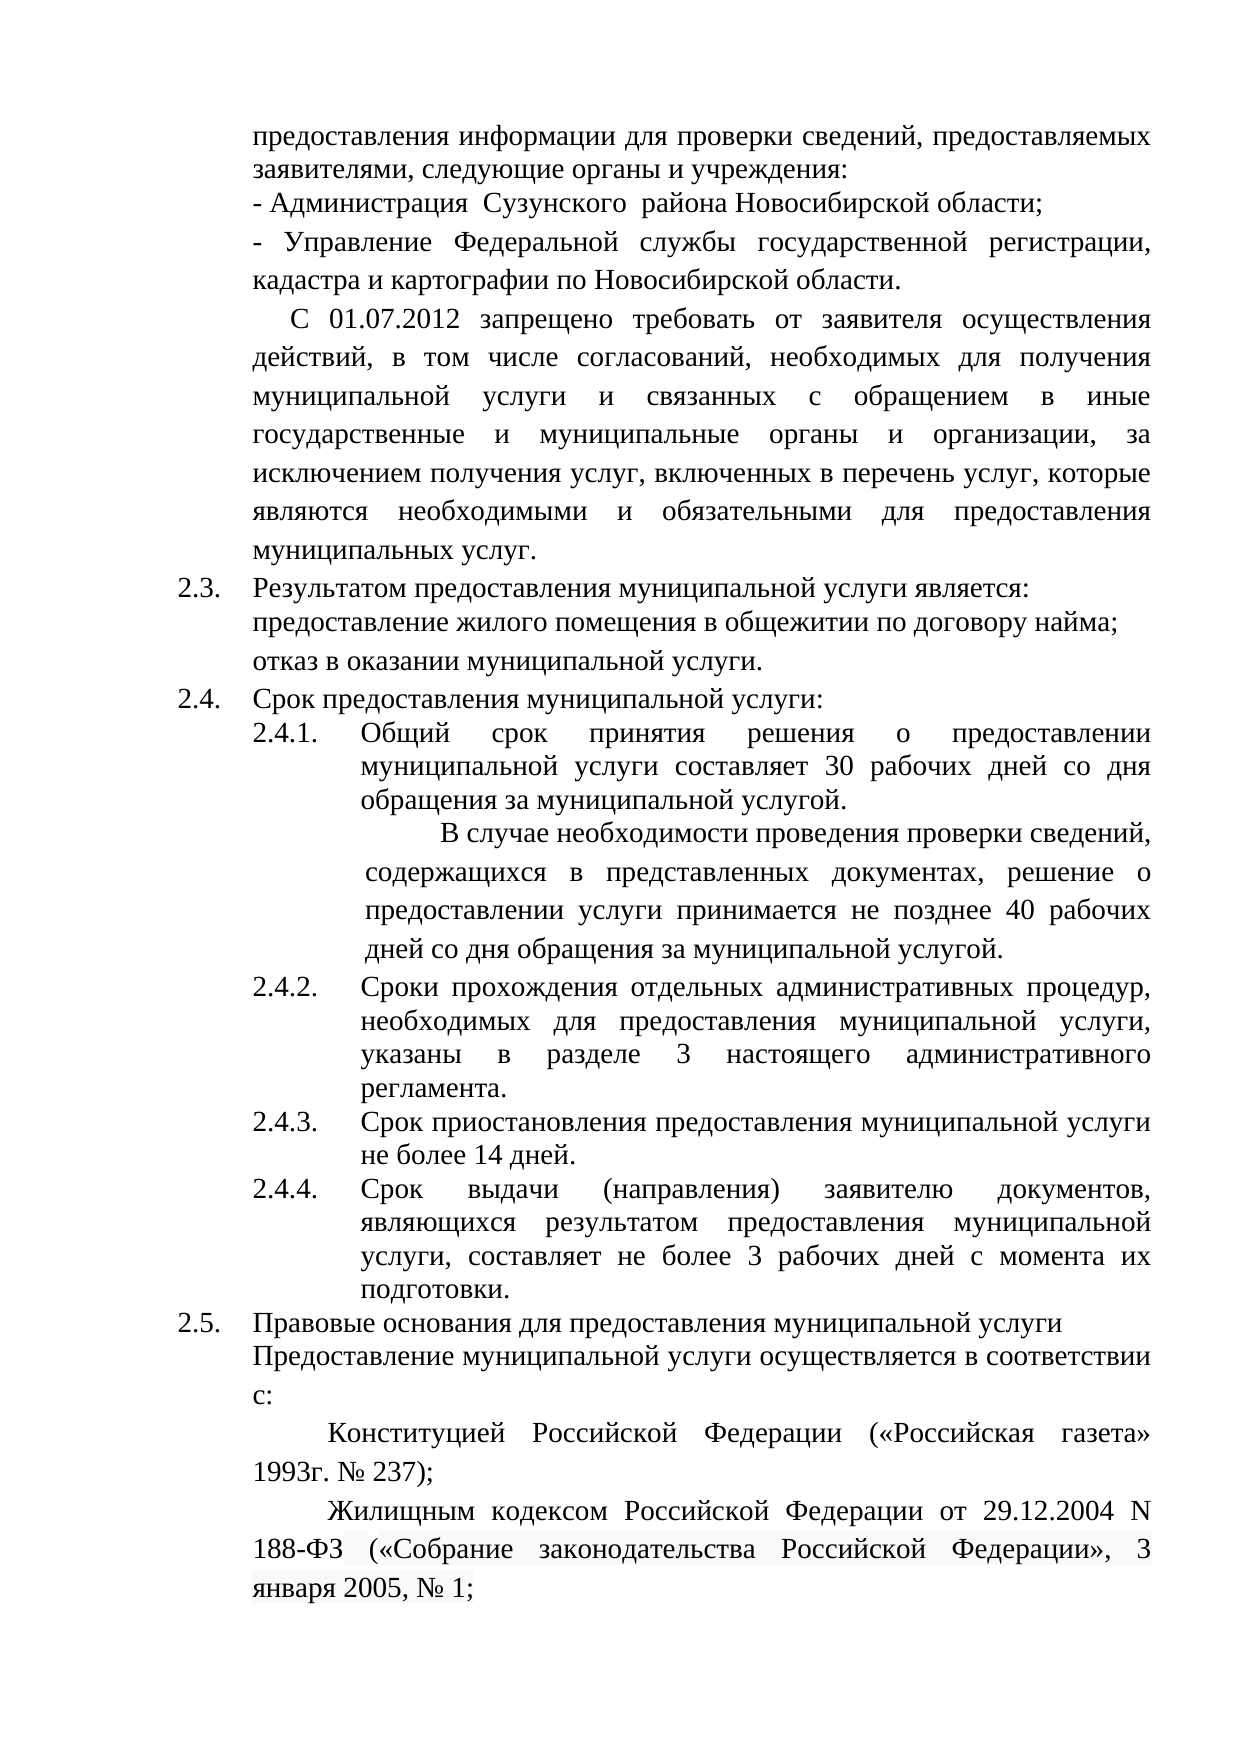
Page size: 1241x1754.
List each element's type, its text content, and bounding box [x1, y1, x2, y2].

text Предоставление муниципальной услуги осуществляется в соответствии с: [252, 1338, 1152, 1411]
list Общий срок принятия решения о предоставлении муниципальной услуги составляет 30 рабочих дней со дня обращения за муниципальной услугой. [252, 715, 1152, 815]
list Результатом предоставления муниципальной услуги является: [177, 571, 1152, 604]
text - Управление Федеральной службы государственной регистрации, кадастра и картографии по Новосибирской области. [252, 224, 1152, 296]
text - Администрация Сузунского района Новосибирской области; [252, 185, 1152, 219]
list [177, 118, 1152, 185]
text отказ в оказании муниципальной услуги. [177, 643, 1152, 676]
list Срок выдачи (направления) заявителю документов, являющихся результатом предоставления муниципальной услуги, составляет не более 3 рабочих дней с момента их подготовки. [252, 1171, 1152, 1305]
list Правовые основания для предоставления муниципальной услуги [177, 1305, 1152, 1338]
text предоставление жилого помещения в общежитии по договору найма; [177, 604, 1152, 638]
text C 01.07.2012 запрещено требовать от заявителя осуществления действий, в том числе согласований, необходимых для получения муниципальной услуги и связанных с обращением в иные государственные и муниципальные органы и организации, за исключением получения услуг, включенных в перечень услуг, которые являются необходимыми и обязательными для предоставления муниципальных услуг. [252, 301, 1152, 566]
list Сроки прохождения отдельных административных процедур, необходимых для предоставления муниципальной услуги, указаны в разделе 3 настоящего административного регламента. [252, 969, 1152, 1104]
list Срок предоставления муниципальной услуги: [177, 681, 1152, 715]
text Конституцией Российской Федерации («Российская газета» 1993г. № 237); [252, 1416, 1152, 1488]
list Срок приостановления предоставления муниципальной услуги не более 14 дней. [252, 1104, 1152, 1171]
text В случае необходимости проведения проверки сведений, содержащихся в представленных документах, решение о предоставлении услуги принимается не позднее 40 рабочих дней со дня обращения за муниципальной услугой. [365, 815, 1152, 964]
text Жилищным кодексом Российской Федерации от 29.12.2004 N 188-ФЗ («Собрание законодательства Российской Федерации», 3 января 2005, № 1; [252, 1493, 1152, 1603]
